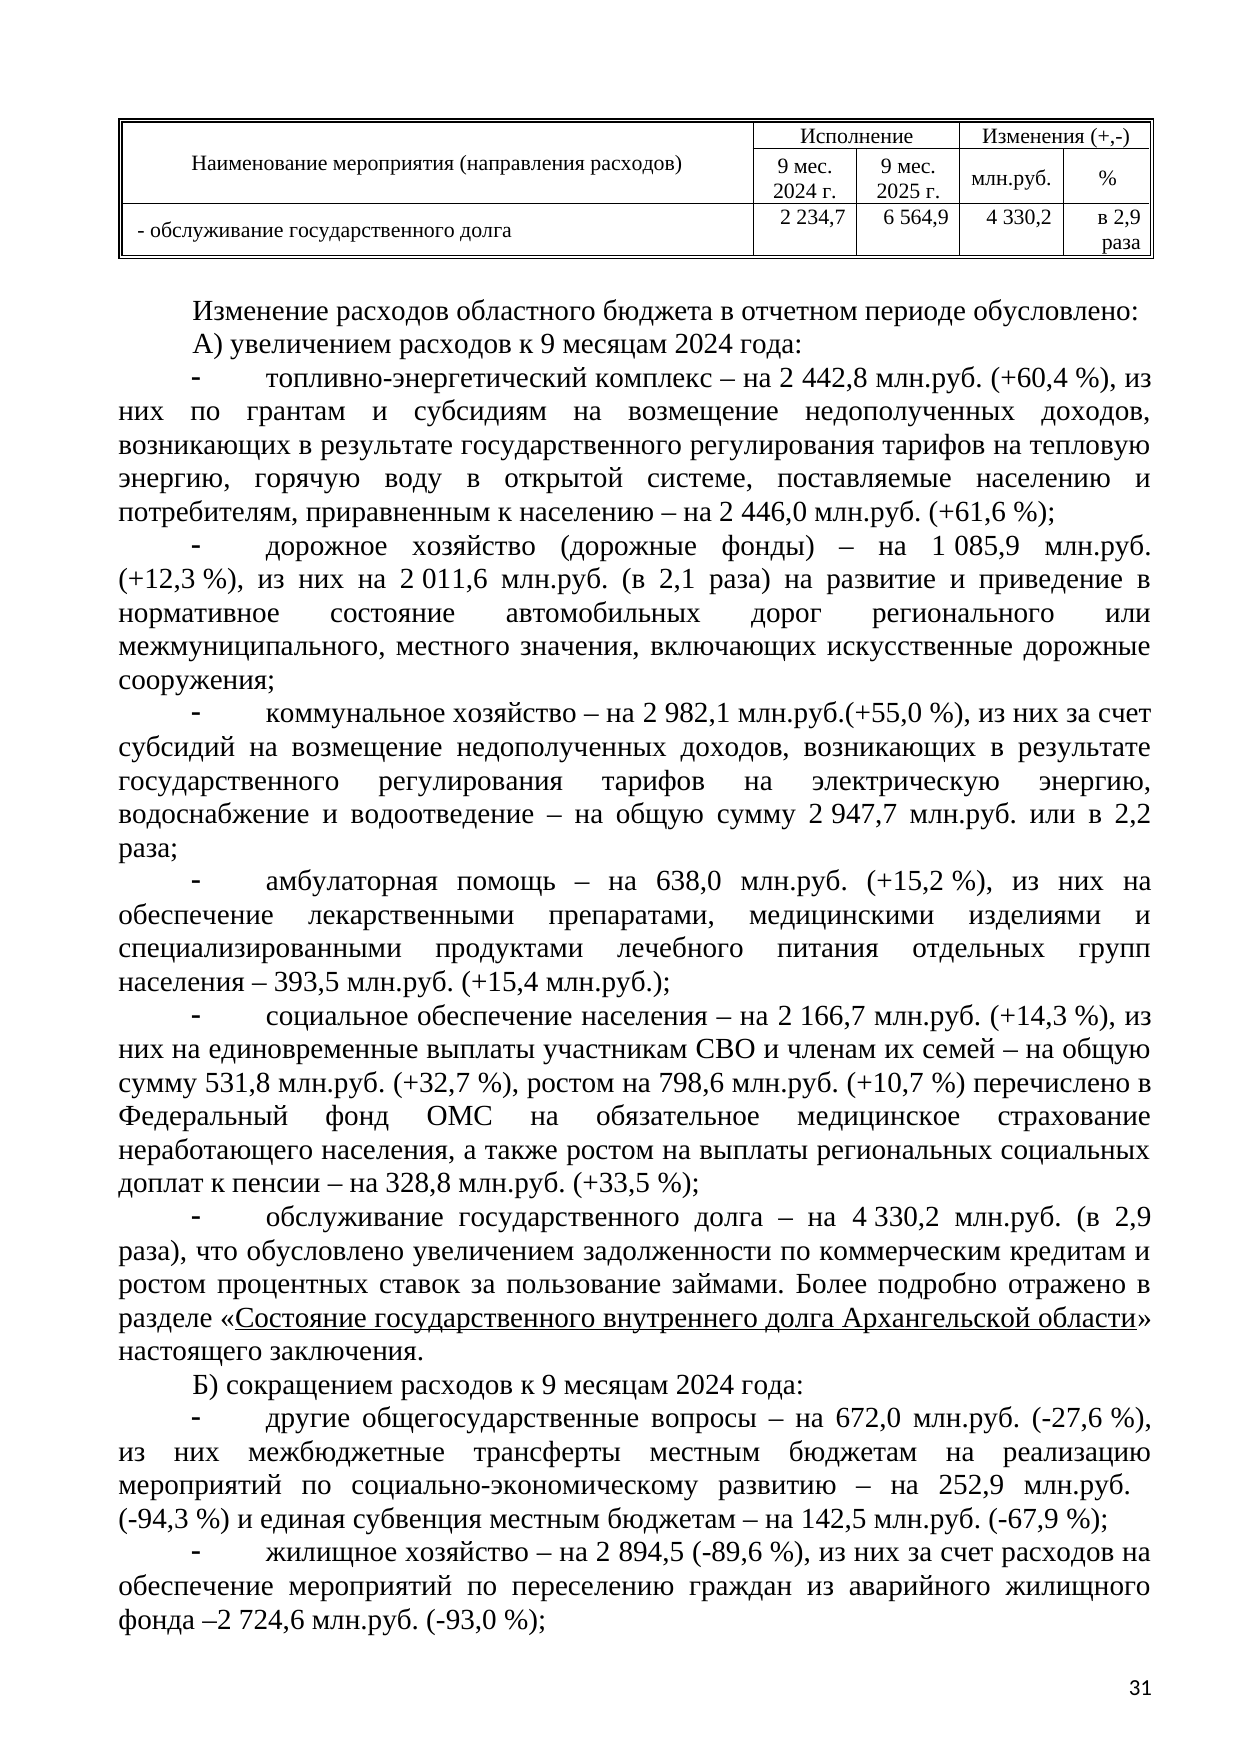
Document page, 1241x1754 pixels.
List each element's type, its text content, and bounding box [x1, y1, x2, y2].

text социальное обеспечение населения – на 2 166,7 млн.руб. (+14,3 %), из них на единовременные выплаты участникам СВО и членам их семей – на общую сумму 531,8 млн.руб. (+32,7 %), ростом на 798,6 млн.руб. (+10,7 %) перечислено в Федеральный фонд ОМС на обязательное медицинское страхование неработающего населения, а также ростом на выплаты региональных социальных доплат к пенсии – на 328,8 млн.руб. (+33,5 %); [118, 998, 1152, 1199]
text дорожное хозяйство (дорожные фонды) – на 1 085,9 млн.руб. (+12,3 %), из них на 2 011,6 млн.руб. (в 2,1 раза) на развитие и приведение в нормативное состояние автомобильных дорог регионального или межмуниципального, местного значения, включающих искусственные дорожные сооружения; [118, 528, 1152, 696]
table_cell 2 234,7 [754, 204, 856, 254]
table_header Изменения (+,-) [960, 123, 1150, 148]
text топливно-энергетический комплекс – на 2 442,8 млн.руб. (+60,4 %), из них по грантам и субсидиям на возмещение недополученных доходов, возникающих в результате государственного регулирования тарифов на тепловую энергию, горячую воду в открытой системе, поставляемые населению и потребителям, приравненным к населению – на 2 446,0 млн.руб. (+61,6 %); [118, 360, 1152, 528]
text жилищное хозяйство – на 2 894,5 (-89,6 %), из них за счет расходов на обеспечение мероприятий по переселению граждан из аварийного жилищного фонда –2 724,6 млн.руб. (-93,0 %); [118, 1534, 1152, 1635]
table_cell - обслуживание государственного долга [123, 204, 753, 254]
table_cell 9 мес. 2025 г. [857, 149, 959, 203]
text Изменение расходов областного бюджета в отчетном периоде обусловлено: [118, 293, 1152, 326]
table_header Наименование мероприятия (направления расходов) [123, 123, 753, 203]
text другие общегосударственные вопросы – на 672,0 млн.руб. (-27,6 %), из них межбюджетные трансферты местным бюджетам на реализацию мероприятий по социально-экономическому развитию – на 252,9 млн.руб. (-94,3 %) и единая субвенция местным бюджетам – на 142,5 млн.руб. (-67,9 %); [118, 1400, 1152, 1534]
table_cell в 2,9 раза [1064, 203, 1150, 254]
text обслуживание государственного долга – на 4 330,2 млн.руб. (в 2,9 раза), что обусловлено увеличением задолженности по коммерческим кредитам и ростом процентных ставок за пользование займами. Более подробно отражено в разделе «Состояние государственного внутреннего долга Архангельской области» настоящего заключения. [118, 1199, 1152, 1367]
table_header Исполнение [754, 123, 959, 148]
text А) увеличением расходов к 9 месяцам 2024 года: [118, 326, 1152, 360]
table_cell 6 564,9 [857, 204, 959, 254]
text Б) сокращением расходов к 9 месяцам 2024 года: [118, 1367, 1152, 1400]
table_cell 4 330,2 [960, 204, 1063, 254]
table_cell млн.руб. [960, 149, 1063, 203]
text коммунальное хозяйство – на 2 982,1 млн.руб.(+55,0 %), из них за счет субсидий на возмещение недополученных доходов, возникающих в результате государственного регулирования тарифов на электрическую энергию, водоснабжение и водоотведение – на общую сумму 2 947,7 млн.руб. или в 2,2 раза; [118, 696, 1152, 863]
table_cell % [1064, 148, 1150, 203]
table_cell 9 мес. 2024 г. [754, 149, 856, 203]
text амбулаторная помощь – на 638,0 млн.руб. (+15,2 %), из них на обеспечение лекарственными препаратами, медицинскими изделиями и специализированными продуктами лечебного питания отдельных групп населения – 393,5 млн.руб. (+15,4 млн.руб.); [118, 863, 1152, 998]
